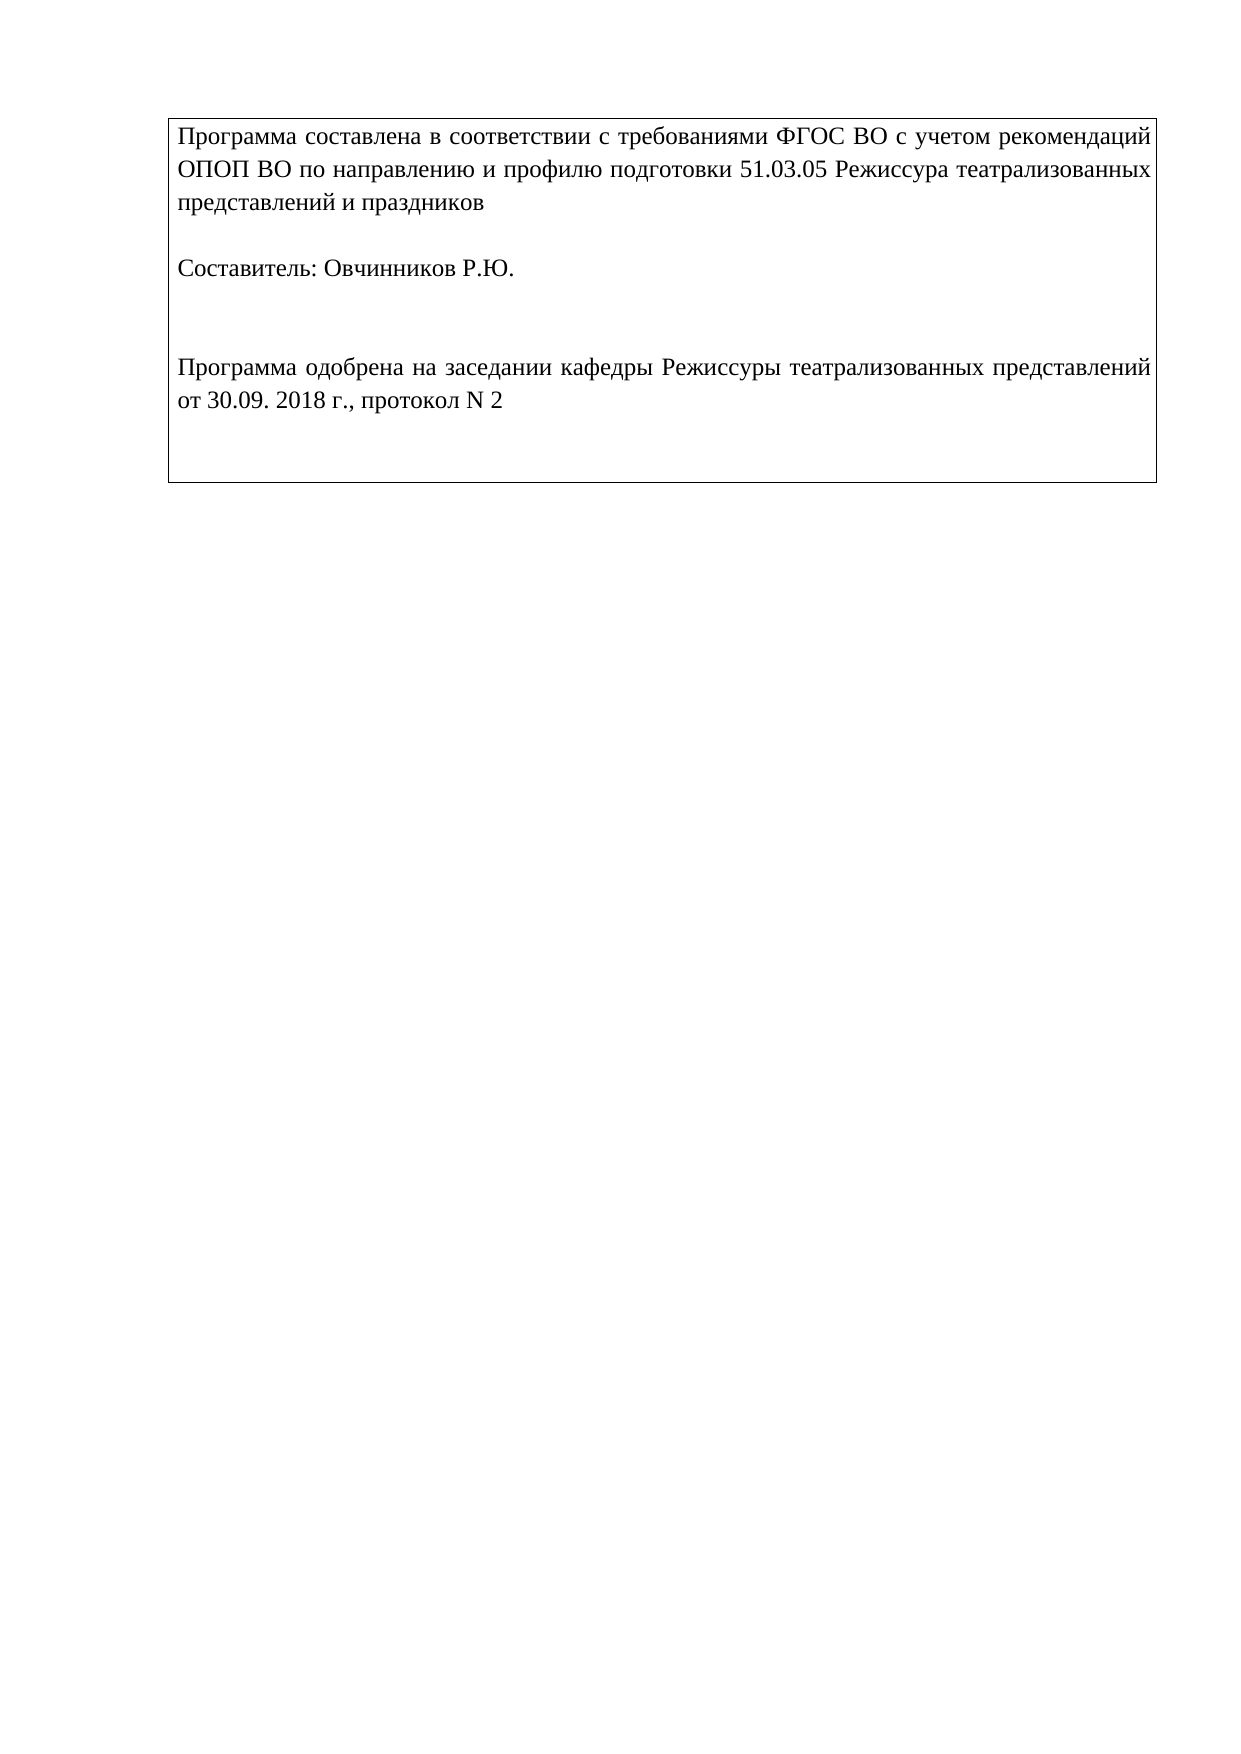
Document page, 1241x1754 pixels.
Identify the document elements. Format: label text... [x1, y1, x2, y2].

text Составитель: Овчинников Р.Ю. [169, 250, 1156, 282]
text Программа одобрена на заседании кафедры Режиссуры театрализованных представлений от 30.09. 2018 г., протокол N 2 [169, 349, 1156, 414]
text Программа составлена в соответствии с требованиями ФГОС ВО с учетом рекомендаций ОПОП ВО по направлению и профилю подготовки 51.03.05 Режиссура театрализованных представлений и праздников [169, 119, 1156, 216]
